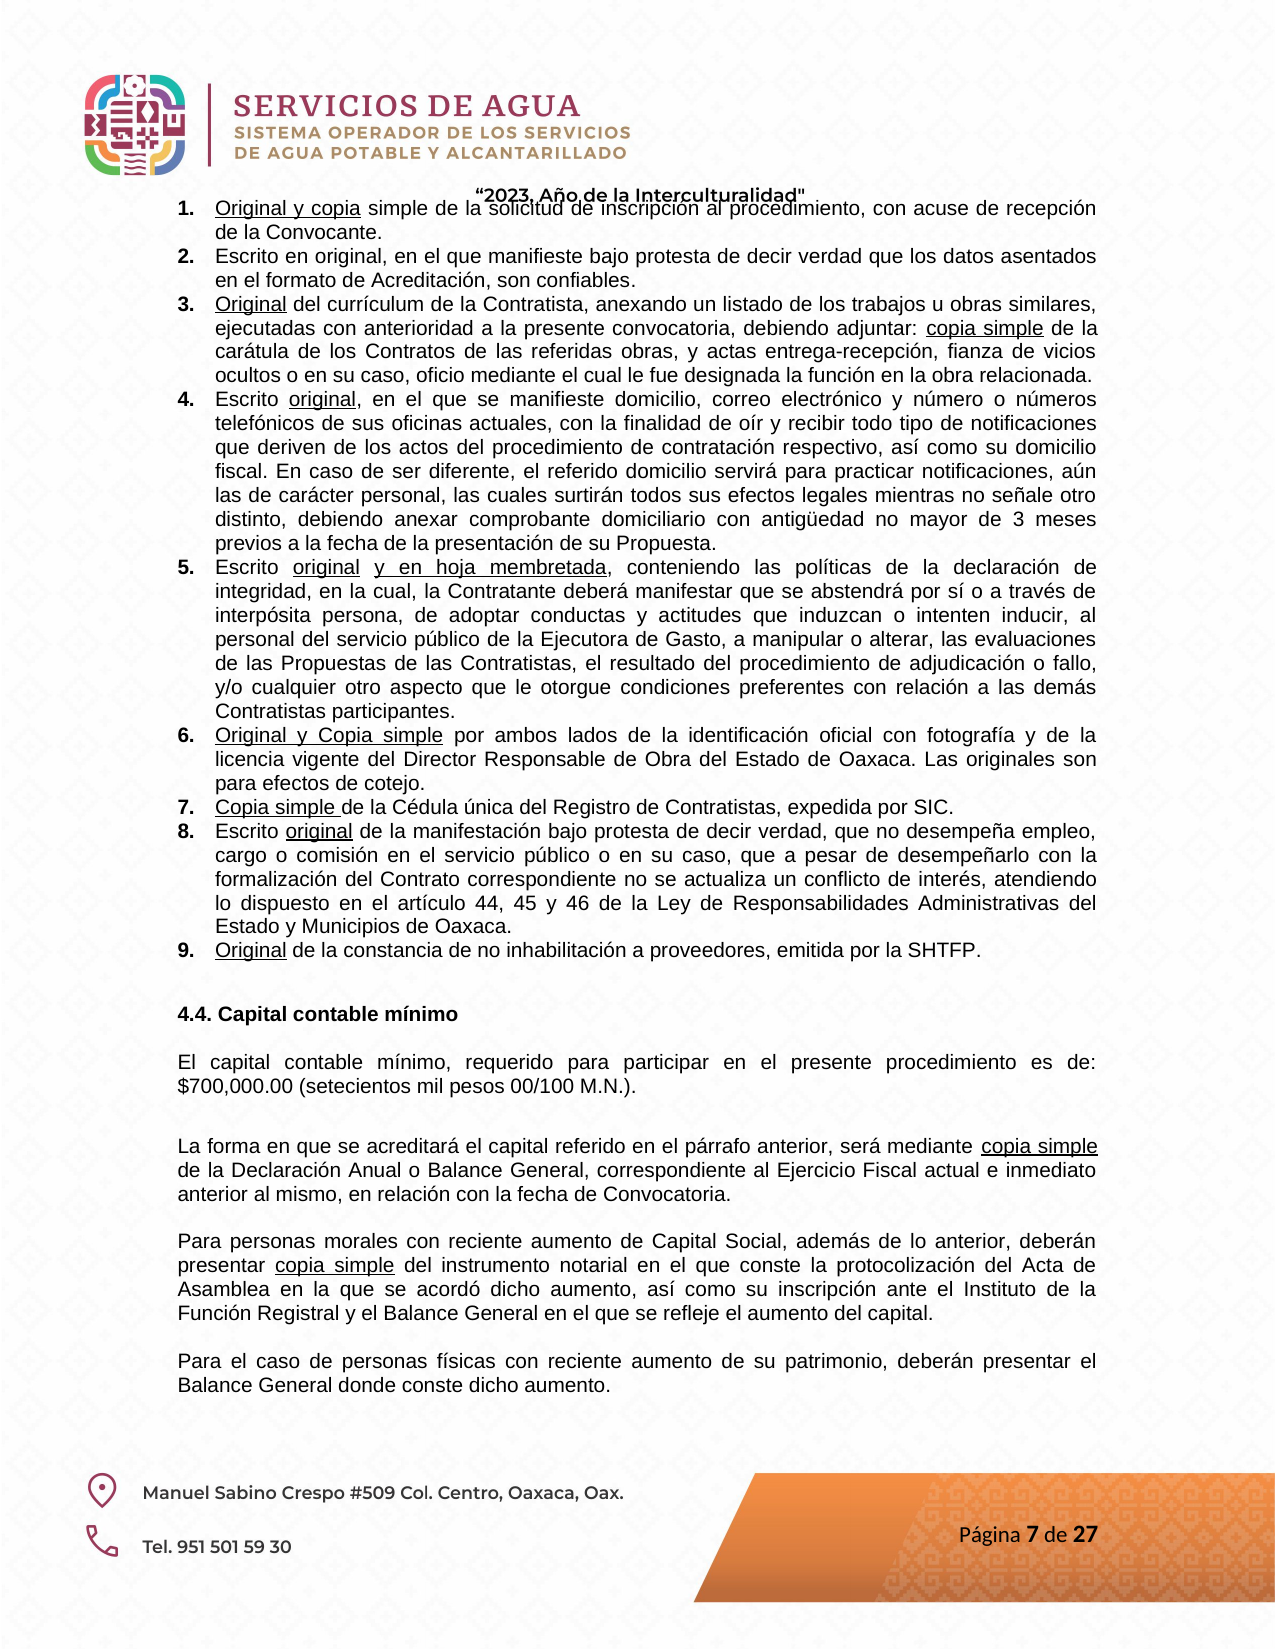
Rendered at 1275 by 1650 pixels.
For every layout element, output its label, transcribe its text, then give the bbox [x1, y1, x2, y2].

picture [1, 0, 1275, 1649]
text Para el caso de personas físicas con reciente aumento de su patrimonio, deberán presentar el Balance General donde conste dicho aumento. [177, 1349, 1098, 1397]
text El capital contable mínimo, requerido para participar en el presente procedimiento es de: $700,000.00 (setecientos mil pesos 00/100 M.N.). [177, 1049, 1098, 1097]
text La forma en que se acreditará el capital referido en el párrafo anterior, será mediante copia simple de la Declaración Anual o Balance General, correspondiente al Ejercicio Fiscal actual e inmediato anterior al mismo, en relación con la fecha de Convocatoria. [177, 1133, 1098, 1205]
list Original del currículum de la Contratista, anexando un listado de los trabajos u obras similares, ejecutadas con anterioridad a la presente convocatoria, debiendo adjuntar: copia simple de la carátula de los Contratos de las referidas obras, y actas entrega-recepción, fianza de vicios ocultos o en su caso, oficio mediante el cual le fue designada la función en la obra relacionada. [177, 291, 1098, 387]
list Escrito en original, en el que manifieste bajo protesta de decir verdad que los datos asentados en el formato de Acreditación, son confiables. [177, 243, 1098, 291]
list Escrito original de la manifestación bajo protesta de decir verdad, que no desempeña empleo, cargo o comisión en el servicio público o en su caso, que a pesar de desempeñarlo con la formalización del Contrato correspondiente no se actualiza un conflicto de interés, atendiendo lo dispuesto en el artículo 44, 45 y 46 de la Ley de Responsabilidades Administrativas del Estado y Municipios de Oaxaca. [177, 818, 1098, 938]
text Para personas morales con reciente aumento de Capital Social, además de lo anterior, deberán presentar copia simple del instrumento notarial en el que conste la protocolización del Acta de Asamblea en la que se acordó dicho aumento, así como su inscripción ante el Instituto de la Función Registral y el Balance General en el que se refleje el aumento del capital. [177, 1229, 1098, 1325]
list Copia simple de la Cédula única del Registro de Contratistas, expedida por SIC. [177, 794, 1098, 818]
list Original de la constancia de no inhabilitación a proveedores, emitida por la SHTFP. [177, 938, 1098, 962]
text 4.4. Capital contable mínimo [177, 1002, 1098, 1026]
list Original y Copia simple por ambos lados de la identificación oficial con fotografía y de la licencia vigente del Director Responsable de Obra del Estado de Oaxaca. Las originales son para efectos de cotejo. [177, 723, 1098, 794]
list Escrito original, en el que se manifieste domicilio, correo electrónico y número o números telefónicos de sus oficinas actuales, con la finalidad de oír y recibir todo tipo de notificaciones que deriven de los actos del procedimiento de contratación respectivo, así como su domicilio fiscal. En caso de ser diferente, el referido domicilio servirá para practicar notificaciones, aún las de carácter personal, las cuales surtirán todos sus efectos legales mientras no señale otro distinto, debiendo anexar comprobante domiciliario con antigüedad no mayor de 3 meses previos a la fecha de la presentación de su Propuesta. [177, 387, 1098, 555]
list Escrito original y en hoja membretada, conteniendo las políticas de la declaración de integridad, en la cual, la Contratante deberá manifestar que se abstendrá por sí o a través de interpósita persona, de adoptar conductas y actitudes que induzcan o intenten inducir, al personal del servicio público de la Ejecutora de Gasto, a manipular o alterar, las evaluaciones de las Propuestas de las Contratistas, el resultado del procedimiento de adjudicación o fallo, y/o cualquier otro aspecto que le otorgue condiciones preferentes con relación a las demás Contratistas participantes. [177, 555, 1098, 723]
list Original y copia simple de la solicitud de inscripción al procedimiento, con acuse de recepción de la Convocante. [177, 196, 1098, 243]
